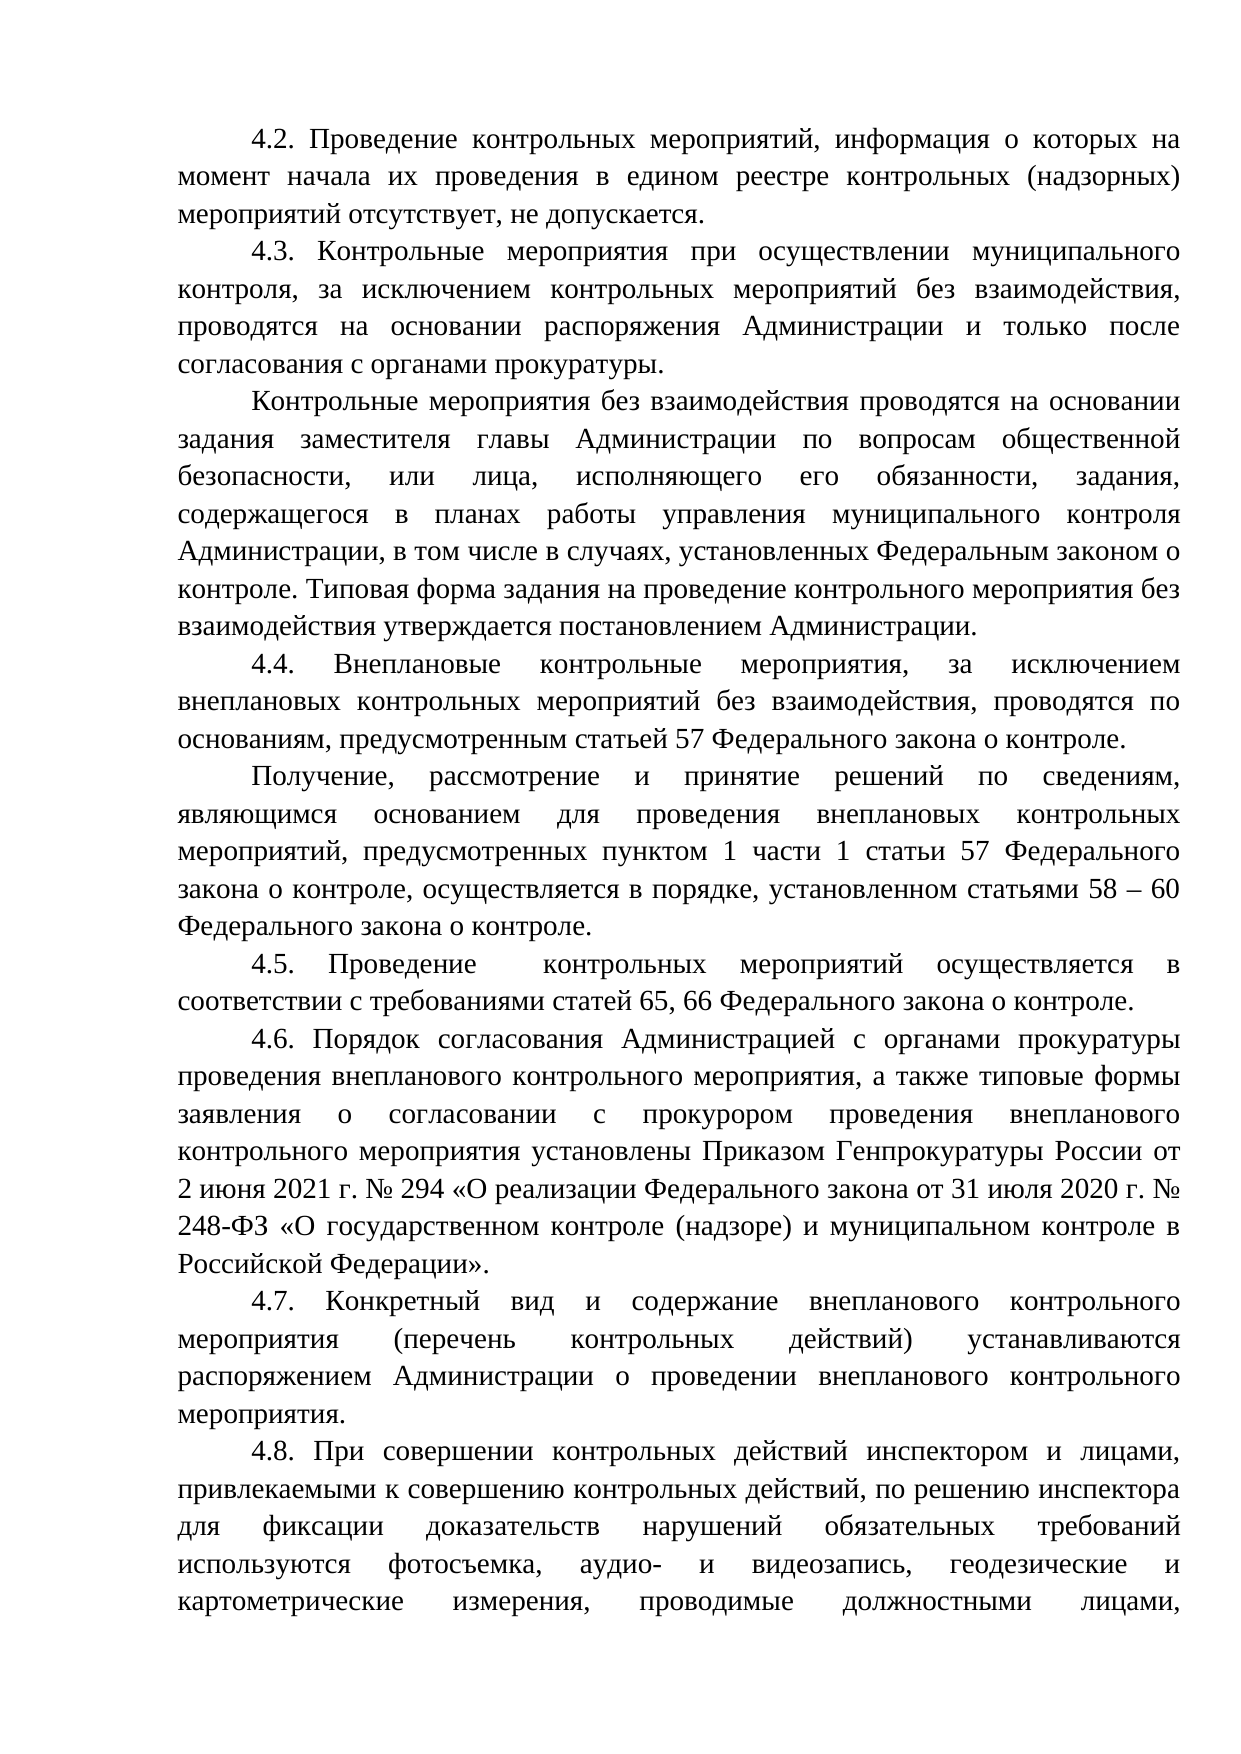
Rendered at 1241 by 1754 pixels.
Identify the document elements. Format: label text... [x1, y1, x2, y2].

text 4.2. Проведение контрольных мероприятий, информация о которых на момент начала их проведения в едином реестре контрольных (надзорных) мероприятий отсутствует, не допускается. [177, 118, 1181, 231]
text Контрольные мероприятия без взаимодействия проводятся на основании задания заместителя главы Администрации по вопросам общественной безопасности, или лица, исполняющего его обязанности, задания, содержащегося в планах работы управления муниципального контроля Администрации, в том числе в случаях, установленных Федеральным законом о контроле. Типовая форма задания на проведение контрольного мероприятия без взаимодействия утверждается постановлением Администрации. [177, 381, 1181, 643]
text 4.3. Контрольные мероприятия при осуществлении муниципального контроля, за исключением контрольных мероприятий без взаимодействия, проводятся на основании распоряжения Администрации и только после согласования с органами прокуратуры. [177, 231, 1181, 381]
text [177, 1431, 1181, 1618]
text Получение, рассмотрение и принятие решений по сведениям, являющимся основанием для проведения внеплановых контрольных мероприятий, предусмотренных пунктом 1 части 1 статьи 57 Федерального закона о контроле, осуществляется в порядке, установленном статьями 58 – 60 Федерального закона о контроле. [177, 756, 1181, 943]
text 4.7. Конкретный вид и содержание внепланового контрольного мероприятия (перечень контрольных действий) устанавливаются распоряжением Администрации о проведении внепланового контрольного мероприятия. [177, 1281, 1181, 1431]
text 4.5. Проведение контрольных мероприятий осуществляется в соответствии с требованиями статей 65, 66 Федерального закона о контроле. [177, 943, 1181, 1018]
text 4.6. Порядок согласования Администрацией с органами прокуратуры проведения внепланового контрольного мероприятия, а также типовые формы заявления о согласовании с прокурором проведения внепланового контрольного мероприятия установлены Приказом Генпрокуратуры России от 2 июня 2021 г. № 294 «О реализации Федерального закона от 31 июля 2020 г. № 248-ФЗ «О государственном контроле (надзоре) и муниципальном контроле в Российской Федерации». [177, 1018, 1181, 1281]
text 4.4. Внеплановые контрольные мероприятия, за исключением внеплановых контрольных мероприятий без взаимодействия, проводятся по основаниям, предусмотренным статьей 57 Федерального закона о контроле. [177, 643, 1181, 756]
